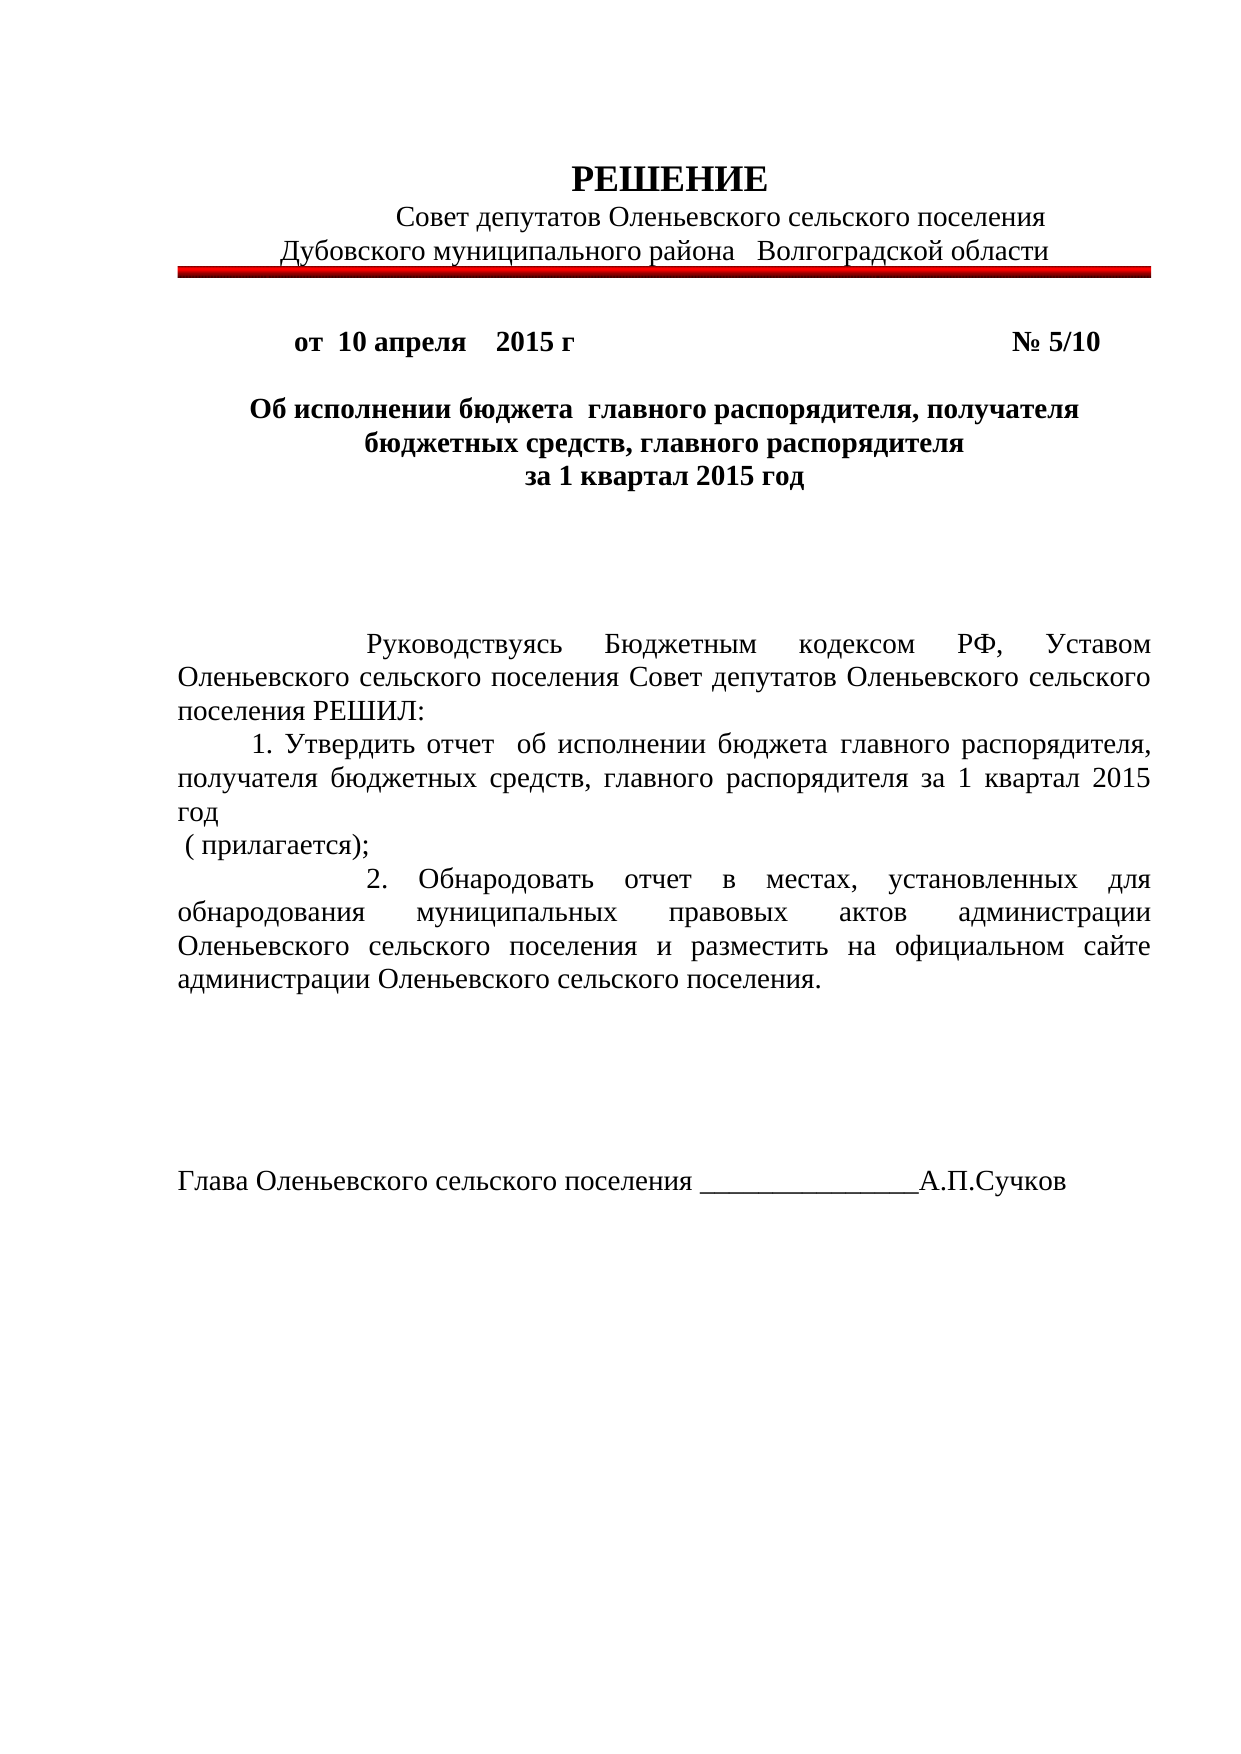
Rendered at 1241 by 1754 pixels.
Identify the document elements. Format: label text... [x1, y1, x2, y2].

text 2. Обнародовать отчет в местах, установленных для обнародования муниципальных правовых актов администрации Оленьевского сельского поселения и разместить на официальном сайте администрации Оленьевского сельского поселения. [177, 861, 1152, 995]
text Глава Оленьевского сельского поселения _______________А.П.Сучков [177, 1163, 1152, 1196]
subtitle Совет депутатов Оленьевского сельского поселения [290, 199, 1152, 233]
text от 10 апреля 2015 г № 5/10 [177, 324, 1152, 358]
text за 1 квартал 2015 год [177, 458, 1152, 492]
text Руководствуясь Бюджетным кодексом РФ, Уставом Оленьевского сельского поселения Совет депутатов Оленьевского сельского поселения РЕШИЛ: [177, 626, 1152, 727]
picture [177, 266, 1152, 278]
text 1. Утвердить отчет об исполнении бюджета главного распорядителя, получателя бюджетных средств, главного распорядителя за 1 квартал 2015 год [177, 727, 1152, 827]
subtitle РЕШЕНИЕ [290, 156, 1152, 199]
text ( прилагается); [177, 827, 1152, 861]
text Дубовского муниципального района Волгоградской области [177, 233, 1152, 266]
text Об исполнении бюджета главного распорядителя, получателя бюджетных средств, главного распорядителя [177, 391, 1152, 458]
